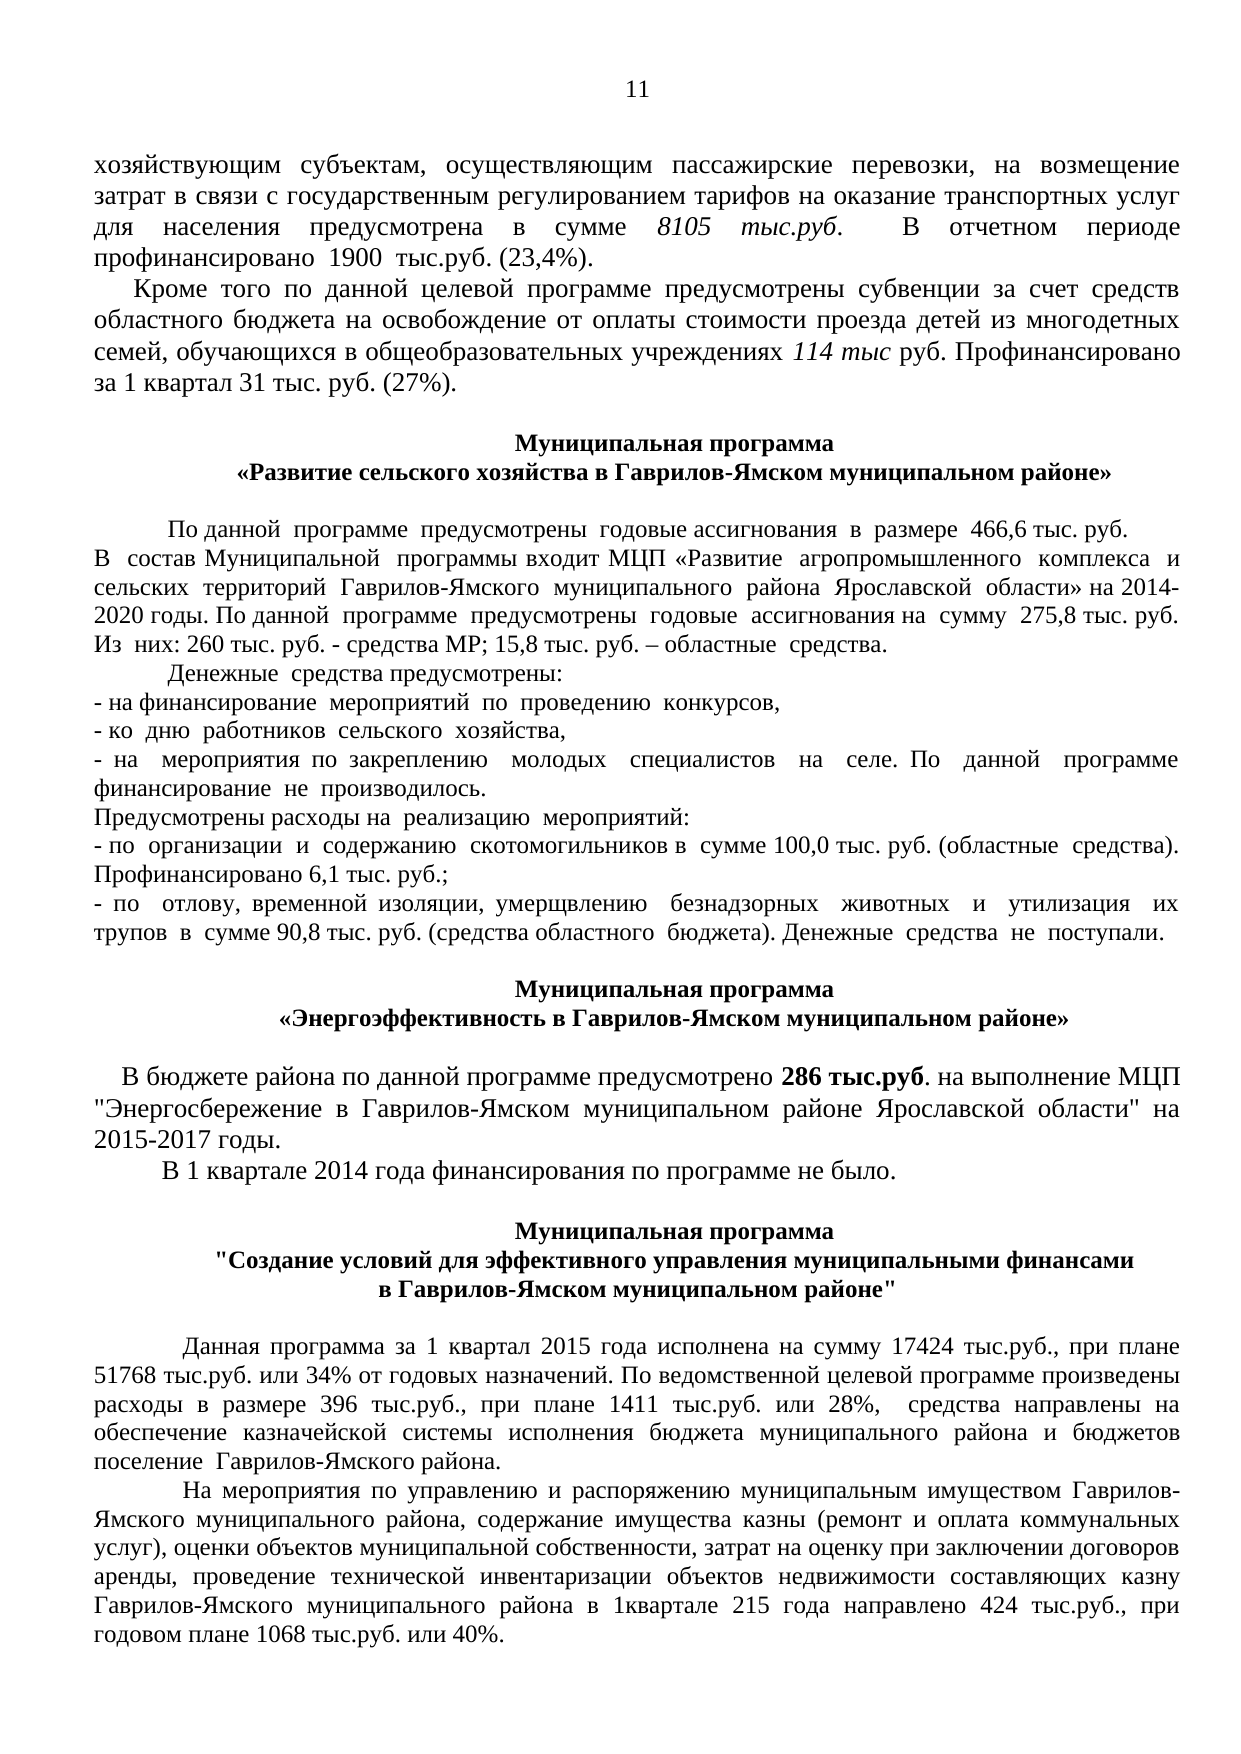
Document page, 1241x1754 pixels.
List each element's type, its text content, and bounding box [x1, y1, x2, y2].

text - на финансирование мероприятий по проведению конкурсов, [94, 687, 1181, 716]
text «Энергоэффективность в Гаврилов-Ямском муниципальном районе» [94, 1003, 1181, 1032]
text - по отлову, временной изоляции, умерщвлению безнадзорных животных и утилизация их трупов в сумме 90,8 тыс. руб. (средства областного бюджета). Денежные средства не поступали. [94, 888, 1181, 946]
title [94, 148, 1181, 272]
title Кроме того по данной целевой программе предусмотрены субвенции за счет средств областного бюджета на освобождение от оплаты стоимости проезда детей из многодетных семей, обучающихся в общеобразовательных учреждениях 114 тыс руб. Профинансировано за 1 квартал 31 тыс. руб. (27%). [94, 272, 1181, 397]
text - ко дню работников сельского хозяйства, [94, 716, 1181, 744]
text Денежные средства предусмотрены: [94, 658, 1181, 687]
text Муниципальная программа [94, 428, 1181, 457]
text По данной программе предусмотрены годовые ассигнования в размере 466,6 тыс. руб. [94, 514, 1181, 543]
text Предусмотрены расходы на реализацию мероприятий: [94, 802, 1181, 831]
text На мероприятия по управлению и распоряжению муниципальным имуществом Гаврилов-Ямского муниципального района, содержание имущества казны (ремонт и оплата коммунальных услуг), оценки объектов муниципальной собственности, затрат на оценку при заключении договоров аренды, проведение технической инвентаризации объектов недвижимости составляющих казну Гаврилов-Ямского муниципального района в 1квартале 215 года направлено 424 тыс.руб., при годовом плане 1068 тыс.руб. или 40%. [94, 1475, 1181, 1647]
text - на мероприятия по закреплению молодых специалистов на селе. По данной программе финансирование не производилось. [94, 744, 1181, 802]
text «Развитие сельского хозяйства в Гаврилов-Ямском муниципальном районе» [94, 457, 1181, 486]
text Муниципальная программа [94, 1216, 1181, 1245]
text В состав Муниципальной программы входит МЦП «Развитие агропромышленного комплекса и сельских территорий Гаврилов-Ямского муниципального района Ярославской области» на 2014-2020 годы. По данной программе предусмотрены годовые ассигнования на сумму 275,8 тыс. руб. Из них: 260 тыс. руб. - средства МР; 15,8 тыс. руб. – областные средства. [94, 543, 1181, 658]
text "Создание условий для эффективного управления муниципальными финансами в Гаврилов-Ямском муниципальном районе" [94, 1245, 1181, 1302]
text - по организации и содержанию скотомогильников в сумме 100,0 тыс. руб. (областные средства). Профинансировано 6,1 тыс. руб.; [94, 831, 1181, 888]
text Данная программа за 1 квартал 2015 года исполнена на сумму 17424 тыс.руб., при плане 51768 тыс.руб. или 34% от годовых назначений. По ведомственной целевой программе произведены расходы в размере 396 тыс.руб., при плане 1411 тыс.руб. или 28%, средства направлены на обеспечение казначейской системы исполнения бюджета муниципального района и бюджетов поселение Гаврилов-Ямского района. [94, 1331, 1181, 1475]
text Муниципальная программа [94, 974, 1181, 1003]
text В 1 квартале 2014 года финансирования по программе не было. [94, 1154, 1181, 1185]
text В бюджете района по данной программе предусмотрено 286 тыс.руб. на выполнение МЦП "Энергосбережение в Гаврилов-Ямском муниципальном районе Ярославской области" на 2015-2017 годы. [94, 1061, 1181, 1154]
